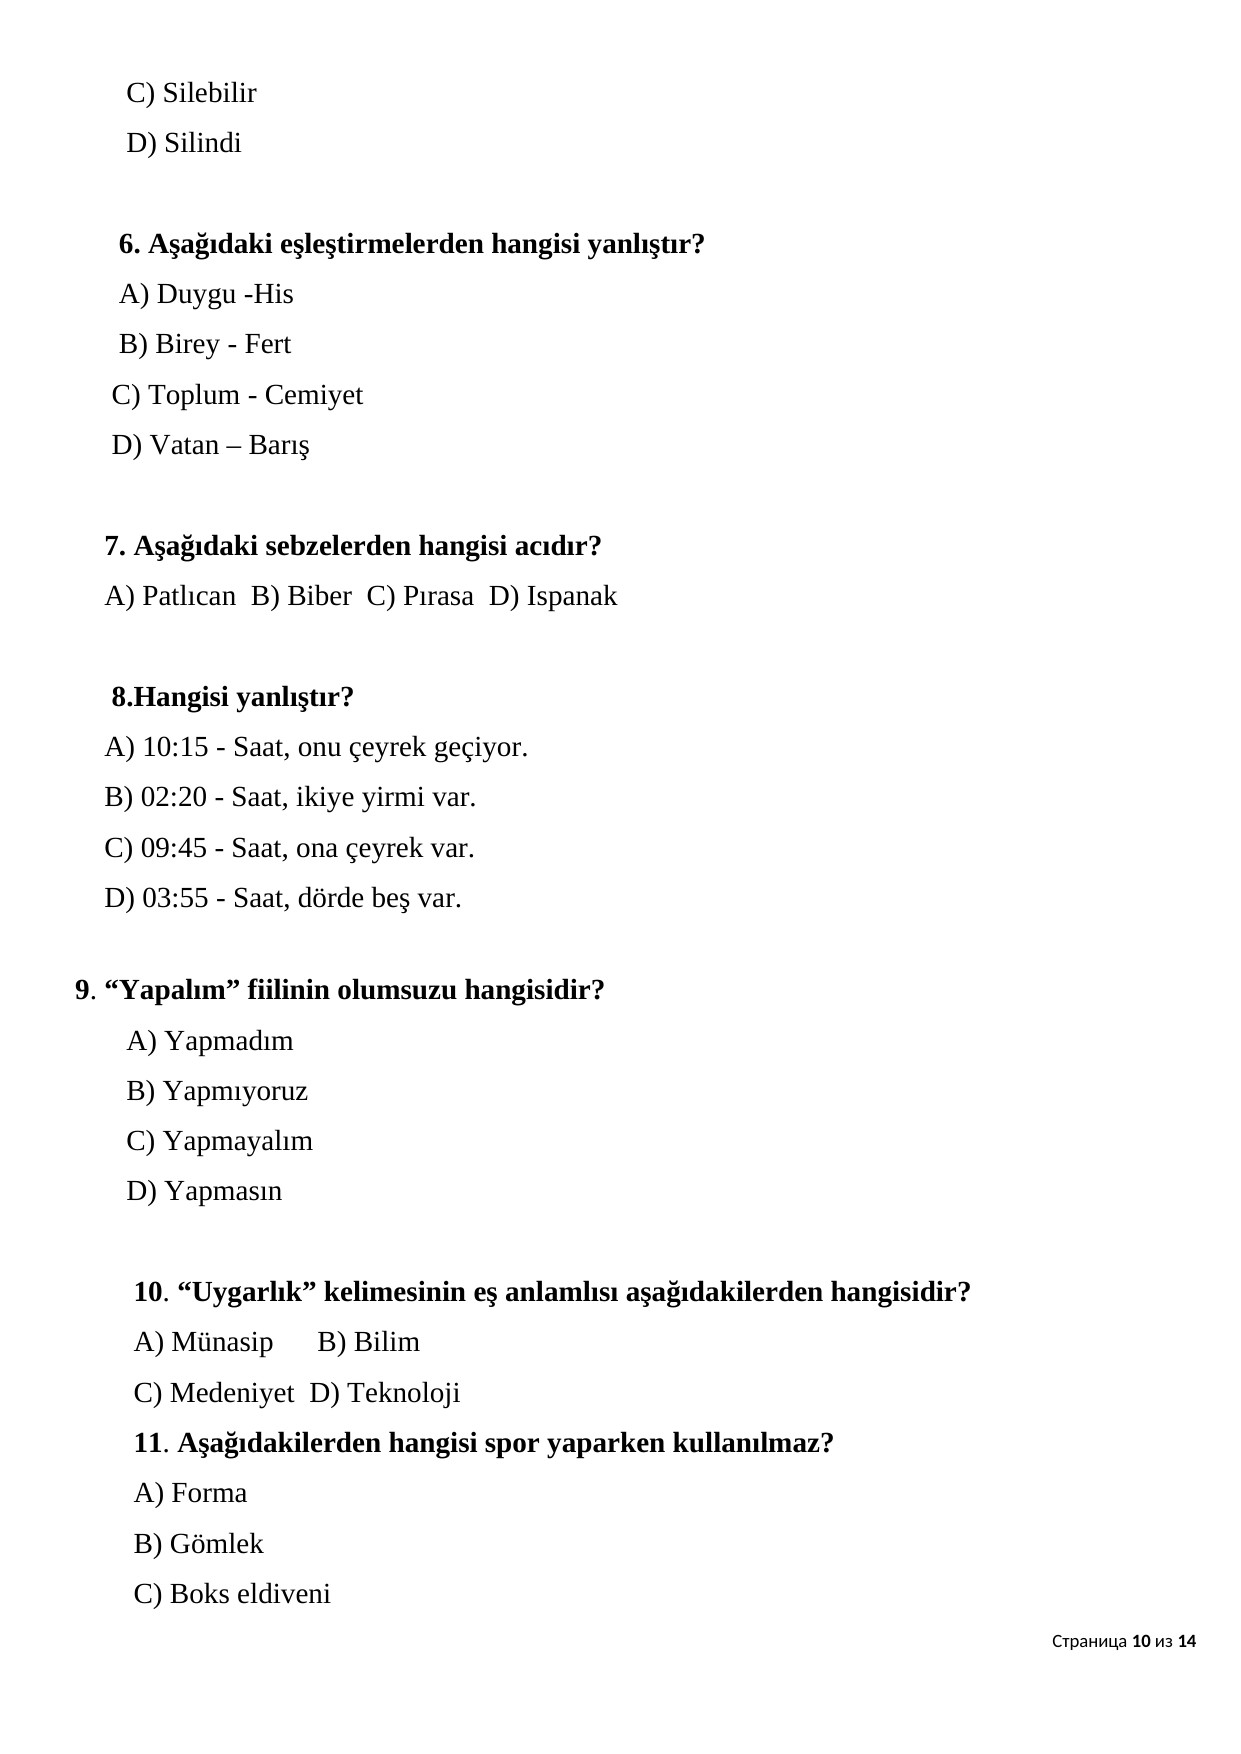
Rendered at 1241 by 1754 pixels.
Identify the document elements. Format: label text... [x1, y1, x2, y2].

text B) 02:20 - Saat, ikiye yirmi var. [75, 779, 1196, 813]
text 7. Aşağıdaki sebzelerden hangisi acıdır? [75, 528, 1196, 561]
text D) Yapmasın [75, 1173, 1196, 1207]
text A) Münasip B) Bilim [75, 1324, 1196, 1358]
text A) Duygu -His [75, 276, 1196, 310]
text 8.Hangisi yanlıştır? [75, 679, 1196, 712]
text C) 09:45 - Saat, ona çeyrek var. [75, 830, 1196, 863]
text 9. “Yapalım” fiilinin olumsuzu hangisidir? [75, 972, 1196, 1006]
text B) Birey - Fert [75, 327, 1196, 360]
text C) Yapmayalım [75, 1123, 1196, 1157]
text C) Boks eldiveni [75, 1576, 1196, 1609]
text A) Forma [75, 1475, 1196, 1509]
text C) Silebilir [75, 75, 1196, 108]
text A) 10:15 - Saat, onu çeyrek geçiyor. [75, 729, 1196, 763]
text C) Medeniyet D) Teknoloji [75, 1375, 1196, 1408]
text B) Gömlek [75, 1526, 1196, 1559]
text D) Silindi [75, 125, 1196, 159]
text 11. Aşağıdakilerden hangisi spor yaparken kullanılmaz? [75, 1425, 1196, 1459]
text B) Yapmıyoruz [75, 1073, 1196, 1106]
text A) Patlıcan B) Biber C) Pırasa D) Ispanak [75, 578, 1196, 612]
text A) Yapmadım [75, 1023, 1196, 1056]
text D) Vatan – Barış [75, 427, 1196, 461]
text 6. Aşağıdaki eşleştirmelerden hangisi yanlıştır? [75, 226, 1196, 259]
text D) 03:55 - Saat, dörde beş var. [75, 880, 1196, 913]
text C) Toplum - Cemiyet [75, 377, 1196, 410]
text 10. “Uygarlık” kelimesinin eş anlamlısı aşağıdakilerden hangisidir? [75, 1274, 1196, 1308]
